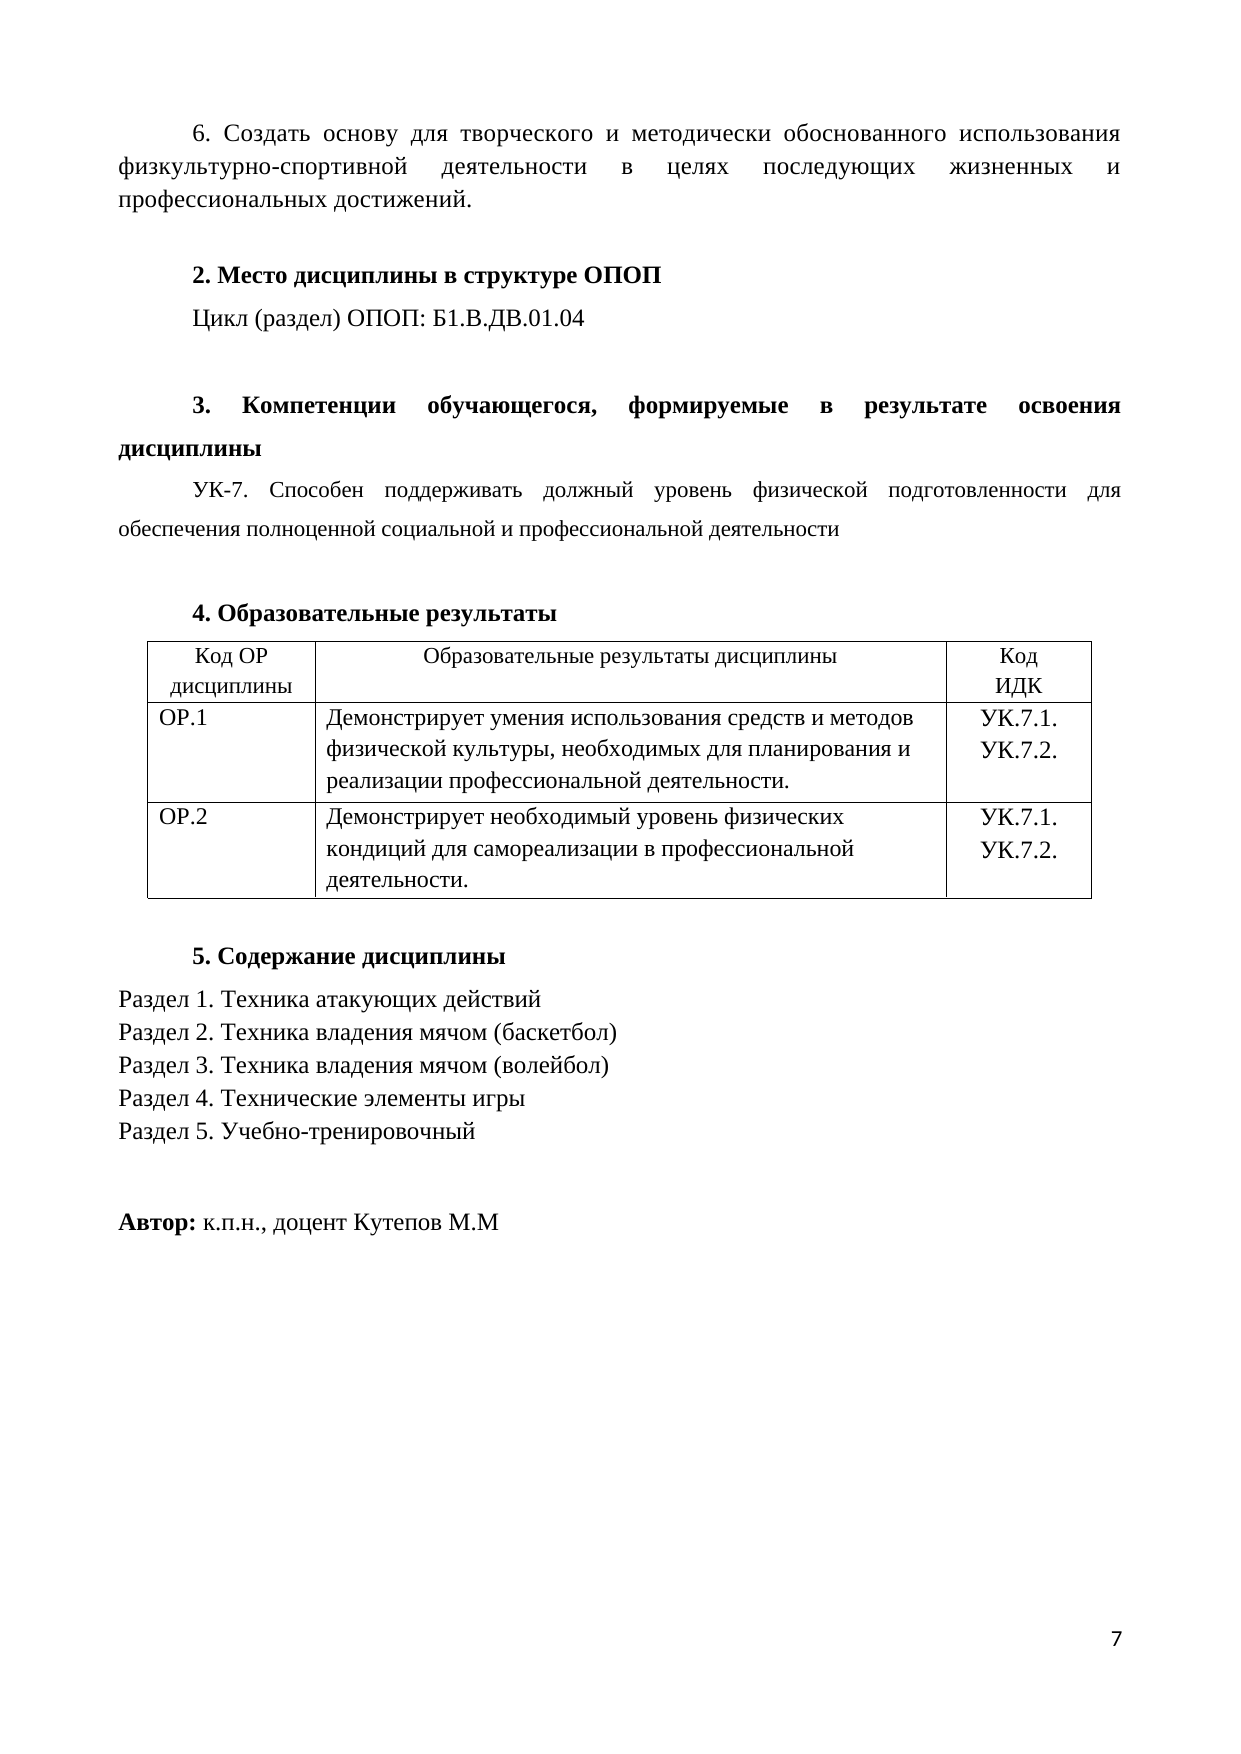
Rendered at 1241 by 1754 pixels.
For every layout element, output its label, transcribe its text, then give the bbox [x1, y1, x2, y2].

text 4. Образовательные результаты [118, 598, 1122, 627]
table_cell Демонстрирует необходимый уровень физических кондиций для самореализации в профессиональной деятельности. [316, 803, 946, 897]
text 6. Создать основу для творческого и методически обоснованного использования физкультурно-спортивной деятельности в целях последующих жизненных и профессиональных достижений. [118, 118, 1122, 213]
table_header Образовательные результаты дисциплины [316, 642, 946, 702]
table_cell ОР.1 [148, 703, 315, 802]
text 3. Компетенции обучающегося, формируемые в результате освоения дисциплины [118, 390, 1122, 462]
table_cell УК.7.1. УК.7.2. [947, 803, 1091, 897]
text УК-7. Способен поддерживать должный уровень физической подготовленности для обеспечения полноценной социальной и профессиональной деятельности [118, 476, 1122, 542]
text Автор: к.п.н., доцент Кутепов М.М [118, 1207, 1122, 1236]
text 5. Содержание дисциплины [118, 941, 1122, 970]
text Раздел 3. Техника владения мячом (волейбол) [118, 1050, 1122, 1079]
text Раздел 5. Учебно-тренировочный [118, 1116, 1122, 1145]
text 2. Место дисциплины в структуре ОПОП [118, 260, 1122, 289]
table_cell ОР.2 [148, 803, 315, 897]
table_cell УК.7.1. УК.7.2. [947, 703, 1091, 802]
text Раздел 1. Техника атакующих действий [118, 984, 1122, 1013]
text Цикл (раздел) ОПОП: Б1.В.ДВ.01.04 [118, 303, 1122, 332]
text Раздел 4. Технические элементы игры [118, 1083, 1122, 1112]
table_header Код ОР дисциплины [148, 642, 315, 702]
table_cell Демонстрирует умения использования средств и методов физической культуры, необходимых для планирования и реализации профессиональной деятельности. [316, 703, 946, 802]
table_header Код ИДК [947, 642, 1091, 702]
text Раздел 2. Техника владения мячом (баскетбол) [118, 1017, 1122, 1046]
